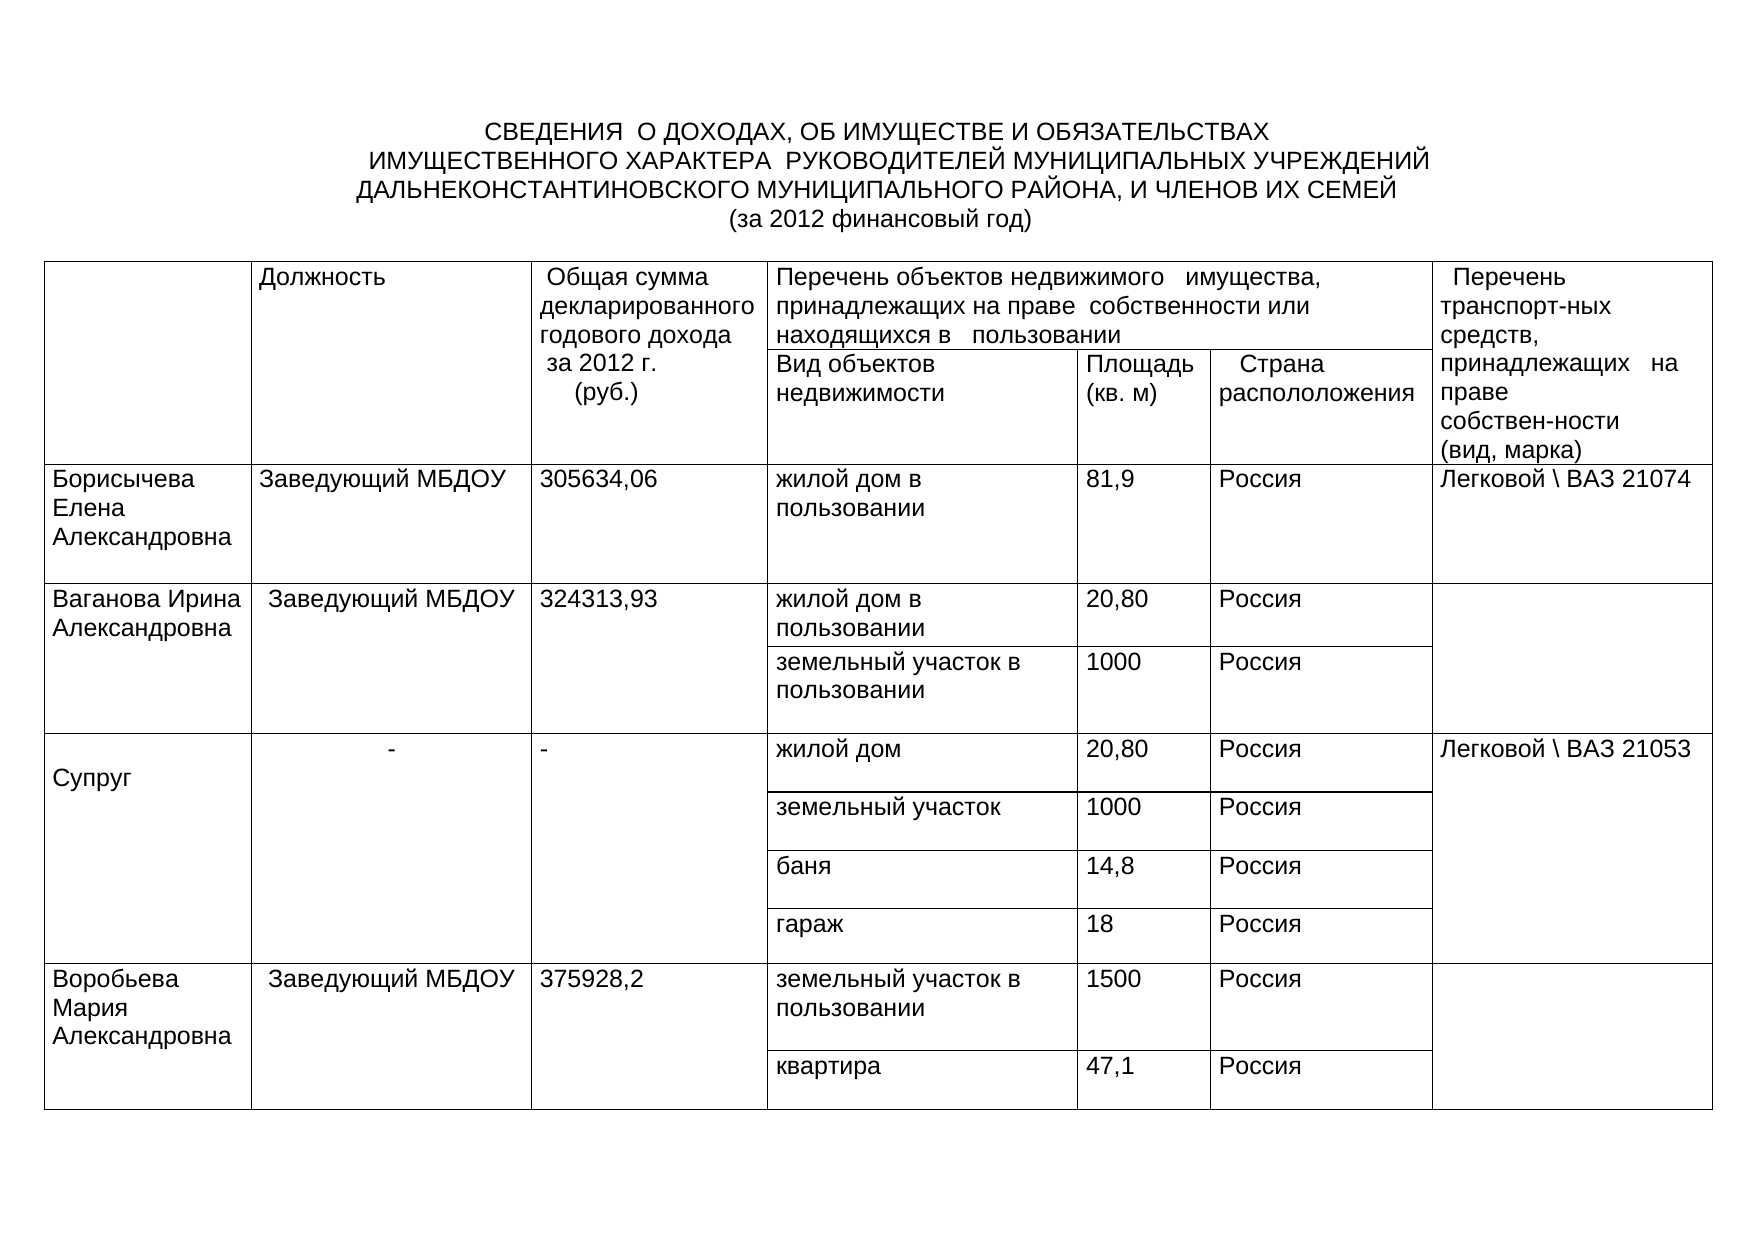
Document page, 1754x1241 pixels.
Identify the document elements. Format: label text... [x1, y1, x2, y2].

table_header Должность [252, 262, 531, 463]
table_cell земельный участок в пользовании [768, 647, 1077, 733]
table_cell 14,8 [1078, 851, 1210, 908]
table_cell Воробьева Мария Александровна [45, 964, 251, 1109]
table_cell жилой дом в пользовании [768, 584, 1077, 646]
table_cell Супруг [45, 734, 251, 963]
table_cell 47,1 [1078, 1051, 1210, 1109]
table_cell Россия [1211, 851, 1432, 908]
table_cell Легковой \ ВАЗ 21053 [1433, 734, 1712, 963]
text (за 2012 финансовый год) [89, 204, 1665, 232]
table_cell Россия [1211, 647, 1432, 733]
table_cell Заведующий МБДОУ [252, 964, 531, 1109]
table_cell 20,80 [1078, 584, 1210, 646]
table_cell Ваганова Ирина Александровна [45, 584, 251, 733]
table_cell Заведующий МБДОУ [252, 465, 531, 583]
table_cell 81,9 [1078, 465, 1210, 583]
table_cell 1500 [1078, 964, 1210, 1050]
table_cell 1000 [1078, 793, 1210, 850]
table_cell Россия [1211, 909, 1432, 963]
table_cell [1433, 584, 1712, 733]
table_cell Россия [1211, 964, 1432, 1050]
table_header Перечень транспорт-ных средств, принадлежащих на праве собствен-ности (вид, марка) [1433, 262, 1712, 463]
table_cell земельный участок в пользовании [768, 964, 1077, 1050]
table_cell 20,80 [1078, 734, 1210, 791]
text ИМУЩЕСТВЕННОГО ХАРАКТЕРА РУКОВОДИТЕЛЕЙ МУНИЦИПАЛЬНЫХ УЧРЕЖДЕНИЙ [133, 146, 1665, 175]
table_cell жилой дом в пользовании [768, 465, 1077, 583]
table_cell Россия [1211, 584, 1432, 646]
table_cell 305634,06 [532, 465, 767, 583]
table_cell баня [768, 851, 1077, 908]
table_cell Россия [1211, 793, 1432, 850]
table_cell Заведующий МБДОУ [252, 584, 531, 733]
table_header [45, 262, 251, 463]
table_cell 375928,2 [532, 964, 767, 1109]
table_cell квартира [768, 1051, 1077, 1109]
table_cell Россия [1211, 465, 1432, 583]
table_cell [1433, 964, 1712, 1109]
table_cell 18 [1078, 909, 1210, 963]
table_cell 1000 [1078, 647, 1210, 733]
text ДАЛЬНЕКОНСТАНТИНОВСКОГО МУНИЦИПАЛЬНОГО РАЙОНА, И ЧЛЕНОВ ИХ СЕМЕЙ [89, 175, 1665, 204]
table_header Общая сумма декларированного годового дохода за 2012 г. (руб.) [532, 262, 767, 463]
text СВЕДЕНИЯ О ДОХОДАХ, ОБ ИМУЩЕСТВЕ И ОБЯЗАТЕЛЬСТВАХ [89, 117, 1665, 146]
table_cell земельный участок [768, 793, 1077, 850]
table_cell Вид объектов недвижимости [768, 350, 1077, 463]
table_header Перечень объектов недвижимого имущества, принадлежащих на праве собственности или находящихся в пользовании [768, 262, 1432, 348]
table_cell - [252, 734, 531, 963]
table_cell Легковой \ ВАЗ 21074 [1433, 465, 1712, 583]
table_cell 324313,93 [532, 584, 767, 733]
table_cell Россия [1211, 734, 1432, 791]
table_cell жилой дом [768, 734, 1077, 791]
table_cell Площадь (кв. м) [1078, 350, 1210, 463]
table_cell - [532, 734, 767, 963]
table_cell гараж [768, 909, 1077, 963]
table_cell Россия [1211, 1051, 1432, 1109]
table_cell Страна распололожения [1211, 350, 1432, 463]
table_cell Борисычева Елена Александровна [45, 465, 251, 583]
